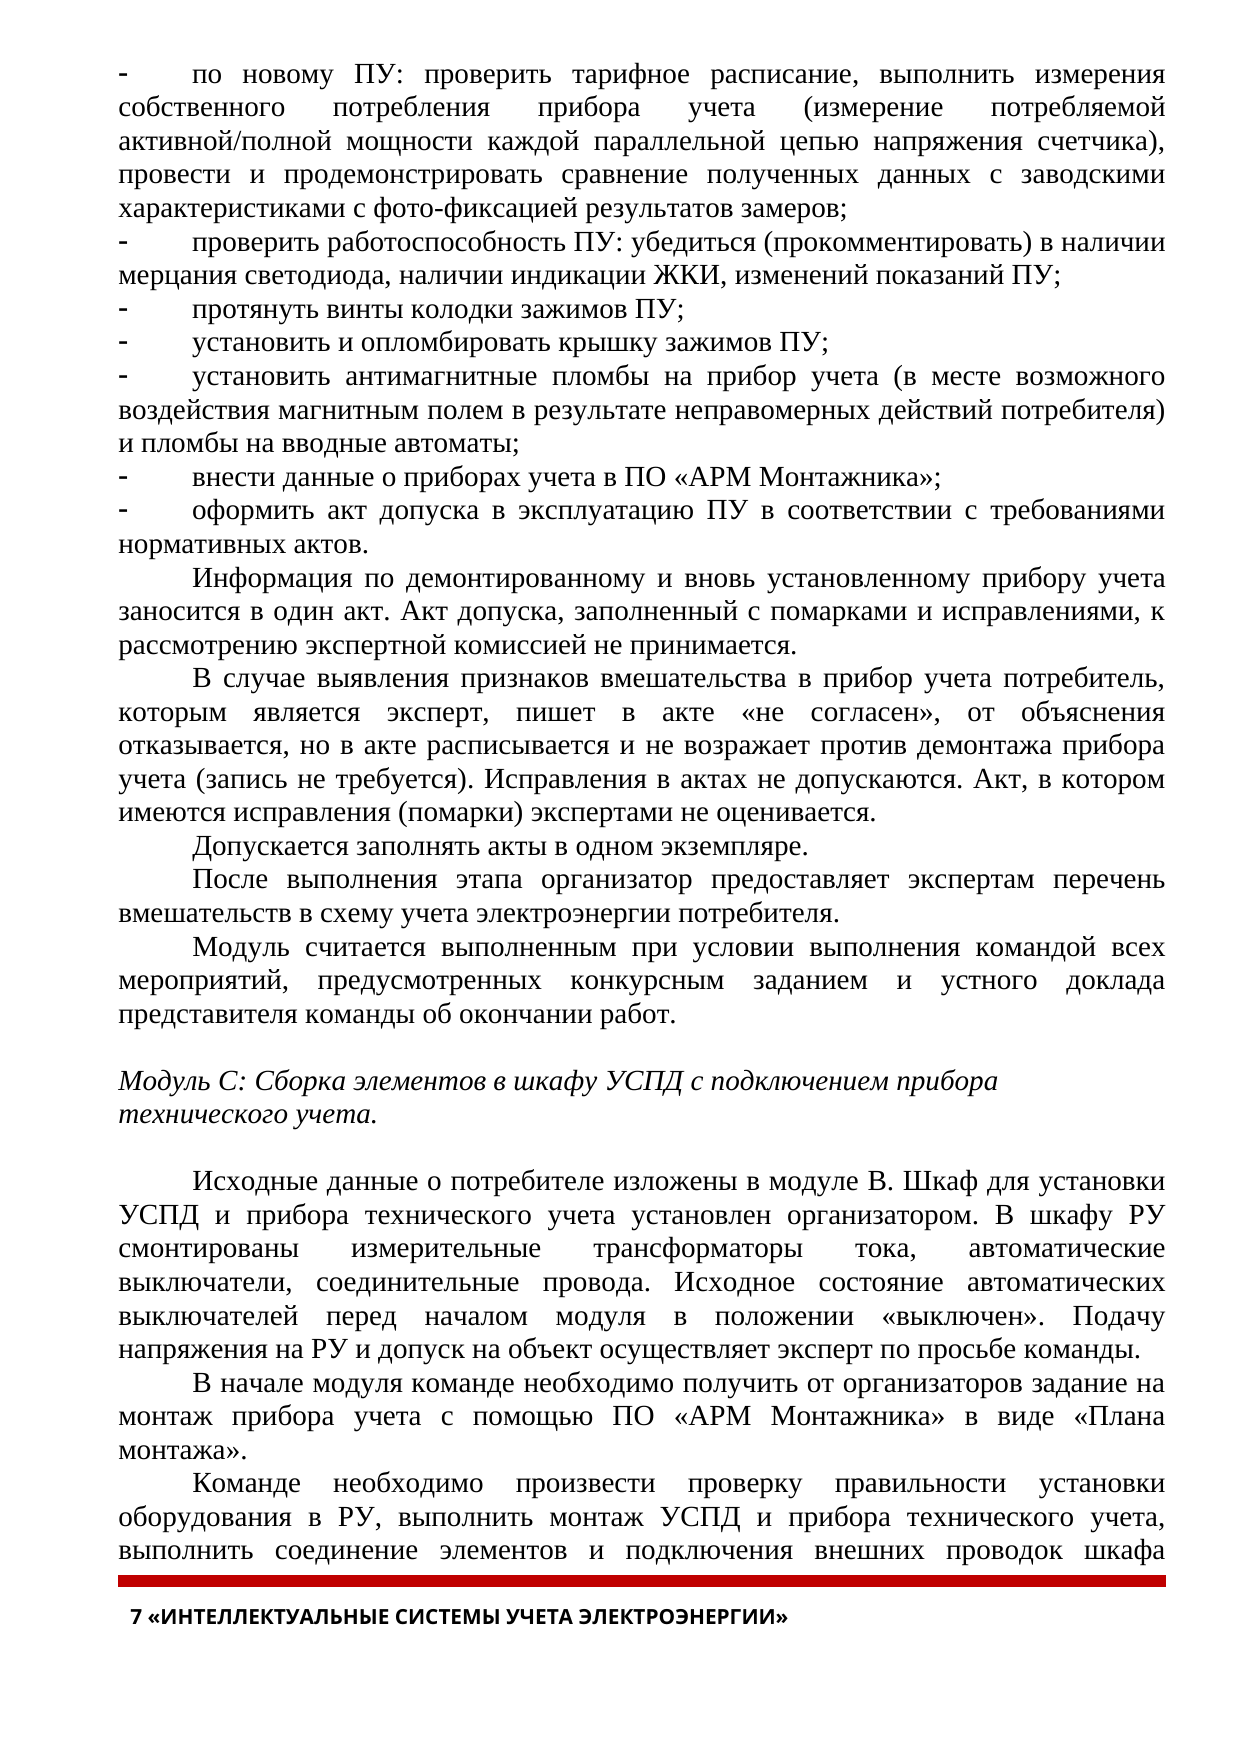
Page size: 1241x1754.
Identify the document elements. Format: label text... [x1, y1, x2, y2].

text Модуль считается выполненным при условии выполнения командой всех мероприятий, предусмотренных конкурсным заданием и устного доклада представителя команды об окончании работ. [118, 929, 1166, 1029]
list Информация по демонтированному и вновь установленному прибору учета заносится в один акт. Акт допуска, заполненный с помарками и исправлениями, к рассмотрению экспертной комиссией не принимается. [118, 560, 1166, 660]
list установить и опломбировать крышку зажимов ПУ; [118, 324, 1166, 358]
text В начале модуля команде необходимо получить от организаторов задание на монтаж прибора учета с помощью ПО «АРМ Монтажника» в виде «Плана монтажа». [118, 1365, 1166, 1465]
text Модуль С: Сборка элементов в шкафу УСПД с подключением прибора технического учета. [118, 1063, 1166, 1130]
list протянуть винты колодки зажимов ПУ; [118, 291, 1166, 324]
list по новому ПУ: проверить тарифное расписание, выполнить измерения собственного потребления прибора учета (измерение потребляемой активной/полной мощности каждой параллельной цепью напряжения счетчика), провести и продемонстрировать сравнение полученных данных с заводскими характеристиками с фото-фиксацией результатов замеров; [118, 56, 1166, 224]
text Допускается заполнять акты в одном экземпляре. [118, 828, 1166, 862]
list проверить работоспособность ПУ: убедиться (прокомментировать) в наличии мерцания светодиода, наличии индикации ЖКИ, изменений показаний ПУ; [118, 224, 1166, 291]
list установить антимагнитные пломбы на прибор учета (в месте возможного воздействия магнитным полем в результате неправомерных действий потребителя) и пломбы на вводные автоматы; [118, 358, 1166, 459]
list внести данные о приборах учета в ПО «АРМ Монтажника»; [118, 459, 1166, 492]
text После выполнения этапа организатор предоставляет экспертам перечень вмешательств в схему учета электроэнергии потребителя. [118, 862, 1166, 929]
text В случае выявления признаков вмешательства в прибор учета потребитель, которым является эксперт, пишет в акте «не согласен», от объяснения отказывается, но в акте расписывается и не возражает против демонтажа прибора учета (запись не требуется). Исправления в актах не допускаются. Акт, в котором имеются исправления (помарки) экспертами не оценивается. [118, 660, 1166, 828]
text Исходные данные о потребителе изложены в модуле В. Шкаф для установки УСПД и прибора технического учета установлен организатором. В шкафу РУ смонтированы измерительные трансформаторы тока, автоматические выключатели, соединительные провода. Исходное состояние автоматических выключателей перед началом модуля в положении «выключен». Подачу напряжения на РУ и допуск на объект осуществляет эксперт по просьбе команды. [118, 1163, 1166, 1365]
list оформить акт допуска в эксплуатацию ПУ в соответствии с требованиями нормативных актов. [118, 492, 1166, 560]
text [118, 1465, 1166, 1566]
